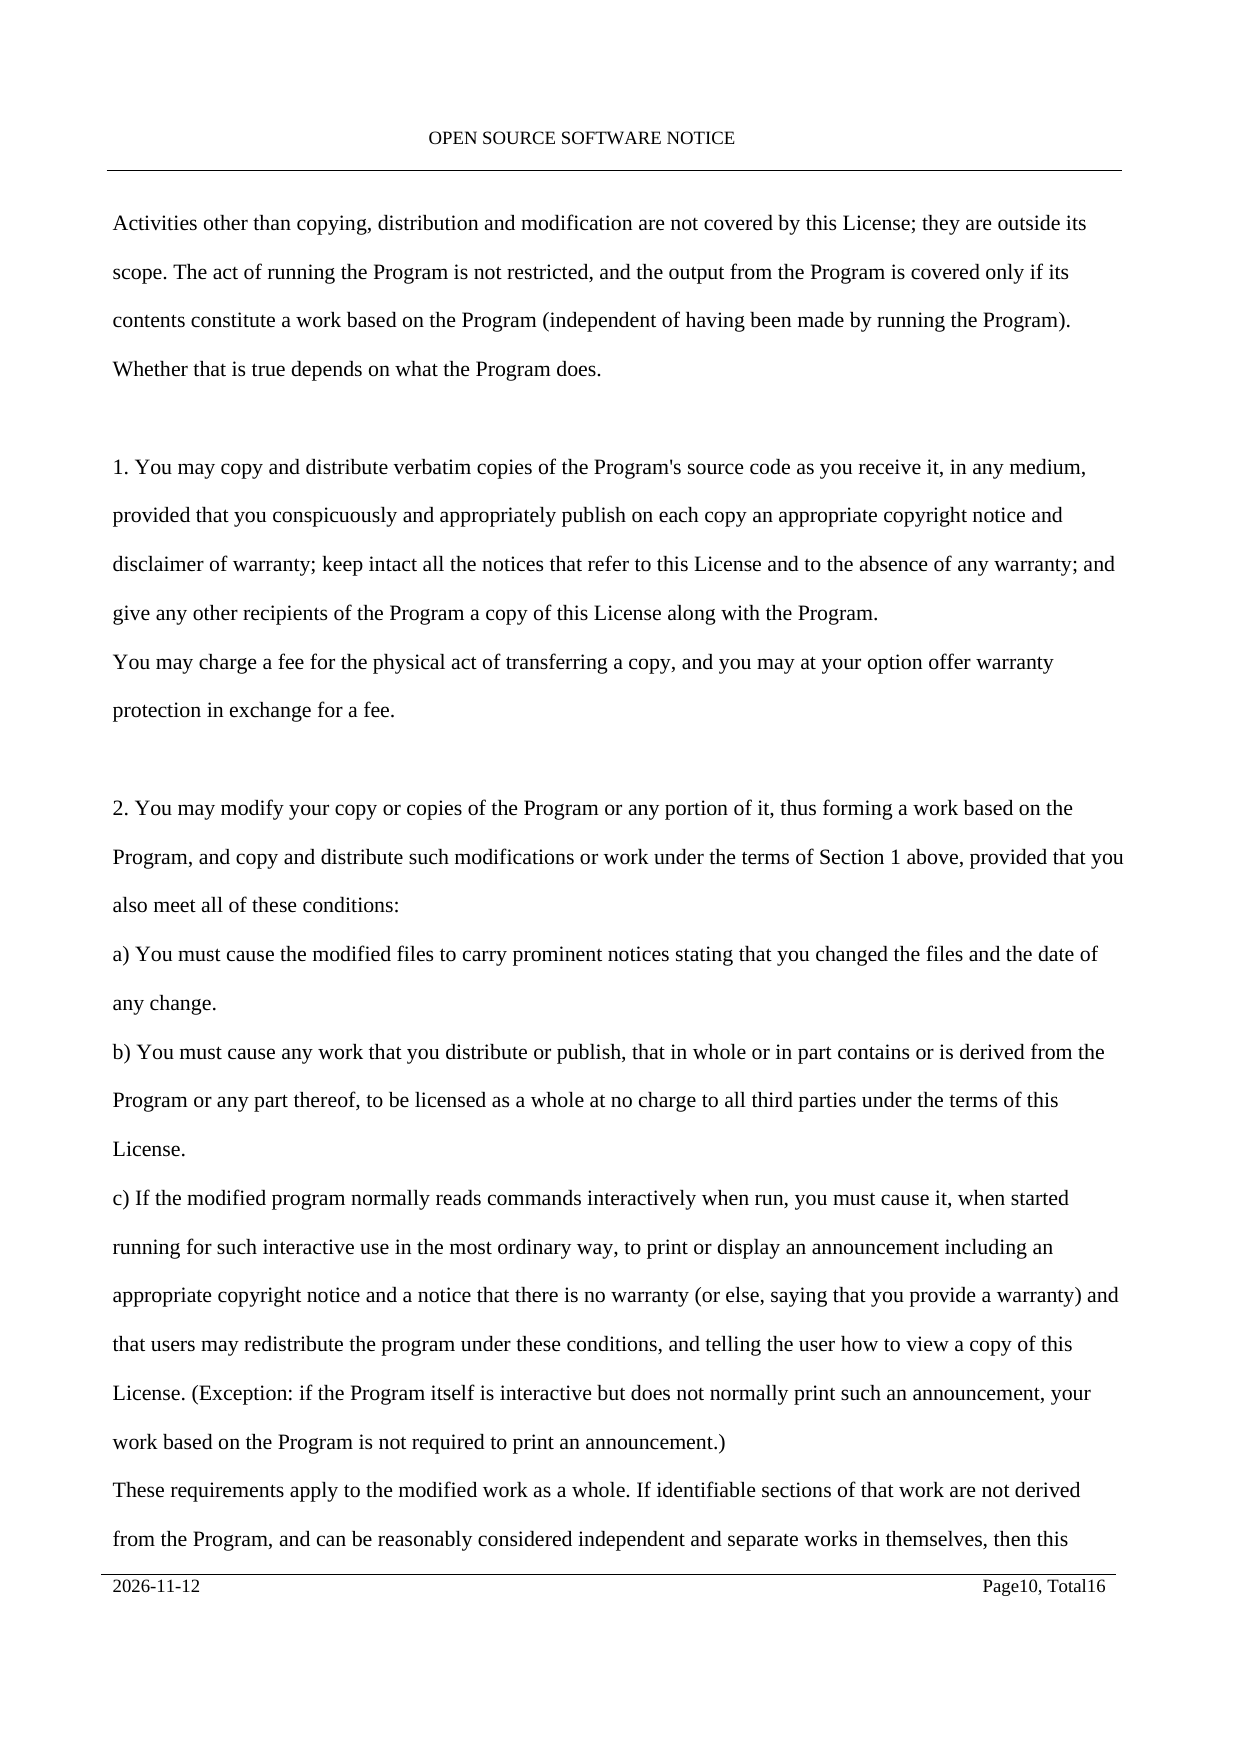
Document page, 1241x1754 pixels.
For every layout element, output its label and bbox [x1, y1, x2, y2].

text [112, 206, 1128, 1555]
